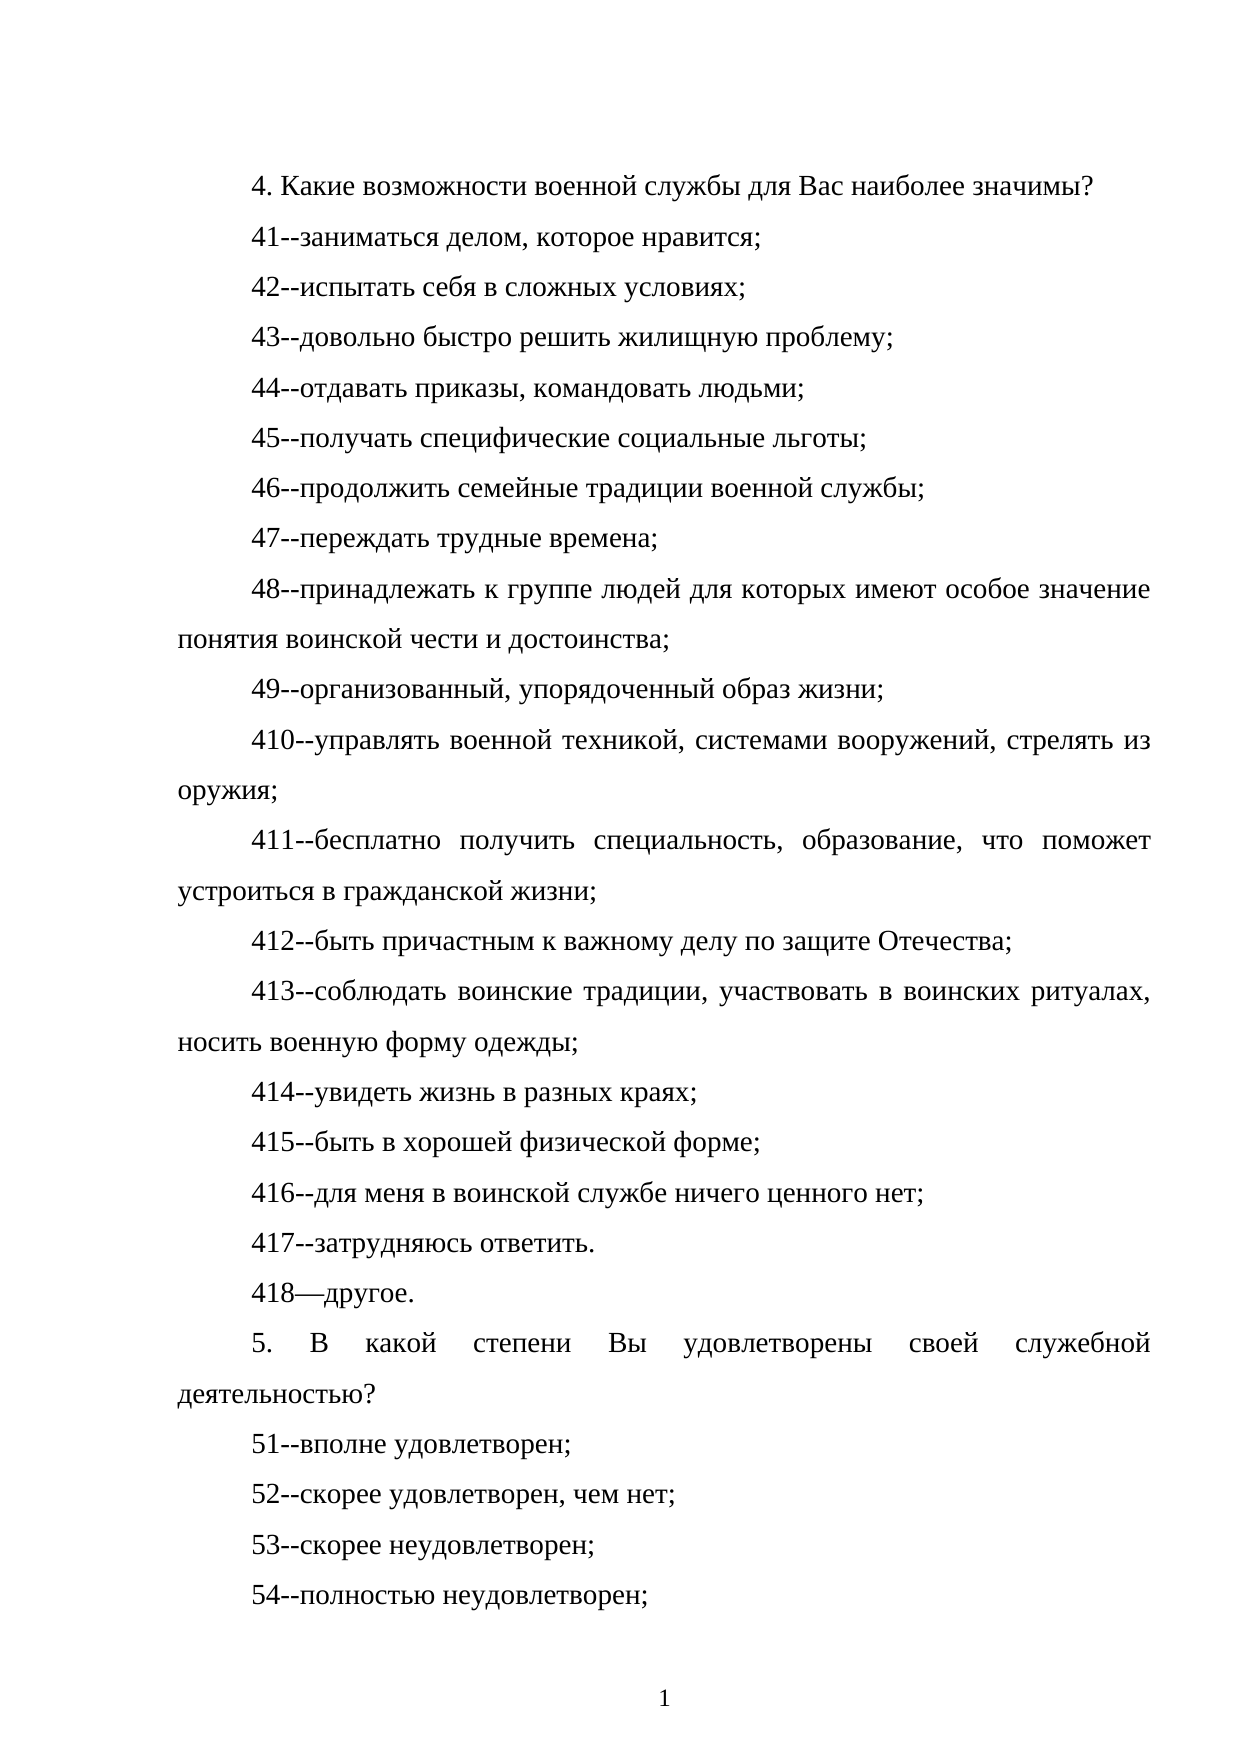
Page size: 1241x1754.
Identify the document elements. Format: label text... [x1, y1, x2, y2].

text 415--быть в хорошей физической форме; [177, 1124, 1152, 1158]
text 416--для меня в воинской службе ничего ценного нет; [177, 1175, 1152, 1208]
text 53--скорее неудовлетворен; [177, 1527, 1152, 1560]
text 44--отдавать приказы, командовать людьми; [177, 370, 1152, 403]
text 4. Какие возможности военной службы для Вас наиболее значимы? [177, 168, 1152, 202]
text 41--заниматься делом, которое нравится; [177, 219, 1152, 252]
text 46--продолжить семейные традиции военной службы; [177, 470, 1152, 504]
text 42--испытать себя в сложных условиях; [177, 269, 1152, 303]
text 417--затрудняюсь ответить. [177, 1225, 1152, 1258]
text 411--бесплатно получить специальность, образование, что поможет устроиться в гражданской жизни; [177, 822, 1152, 906]
text 54--полностью неудовлетворен; [177, 1577, 1152, 1611]
text 413--соблюдать воинские традиции, участвовать в воинских ритуалах, носить военную форму одежды; [177, 973, 1152, 1057]
text 418—другое. [177, 1275, 1152, 1309]
text 410--управлять военной техникой, системами вооружений, стрелять из оружия; [177, 722, 1152, 806]
text 51--вполне удовлетворен; [177, 1426, 1152, 1460]
text 45--получать специфические социальные льготы; [177, 420, 1152, 453]
text 43--довольно быстро решить жилищную проблему; [177, 319, 1152, 353]
text 49--организованный, упорядоченный образ жизни; [177, 672, 1152, 705]
text 48--принадлежать к группе людей для которых имеют особое значение понятия воинской чести и достоинства; [177, 571, 1152, 655]
text 5. В какой степени Вы удовлетворены своей служебной деятельностью? [177, 1326, 1152, 1409]
text 412--быть причастным к важному делу по защите Отечества; [177, 923, 1152, 957]
text 52--скорее удовлетворен, чем нет; [177, 1477, 1152, 1510]
text 414--увидеть жизнь в разных краях; [177, 1074, 1152, 1108]
text 47--переждать трудные времена; [177, 521, 1152, 554]
